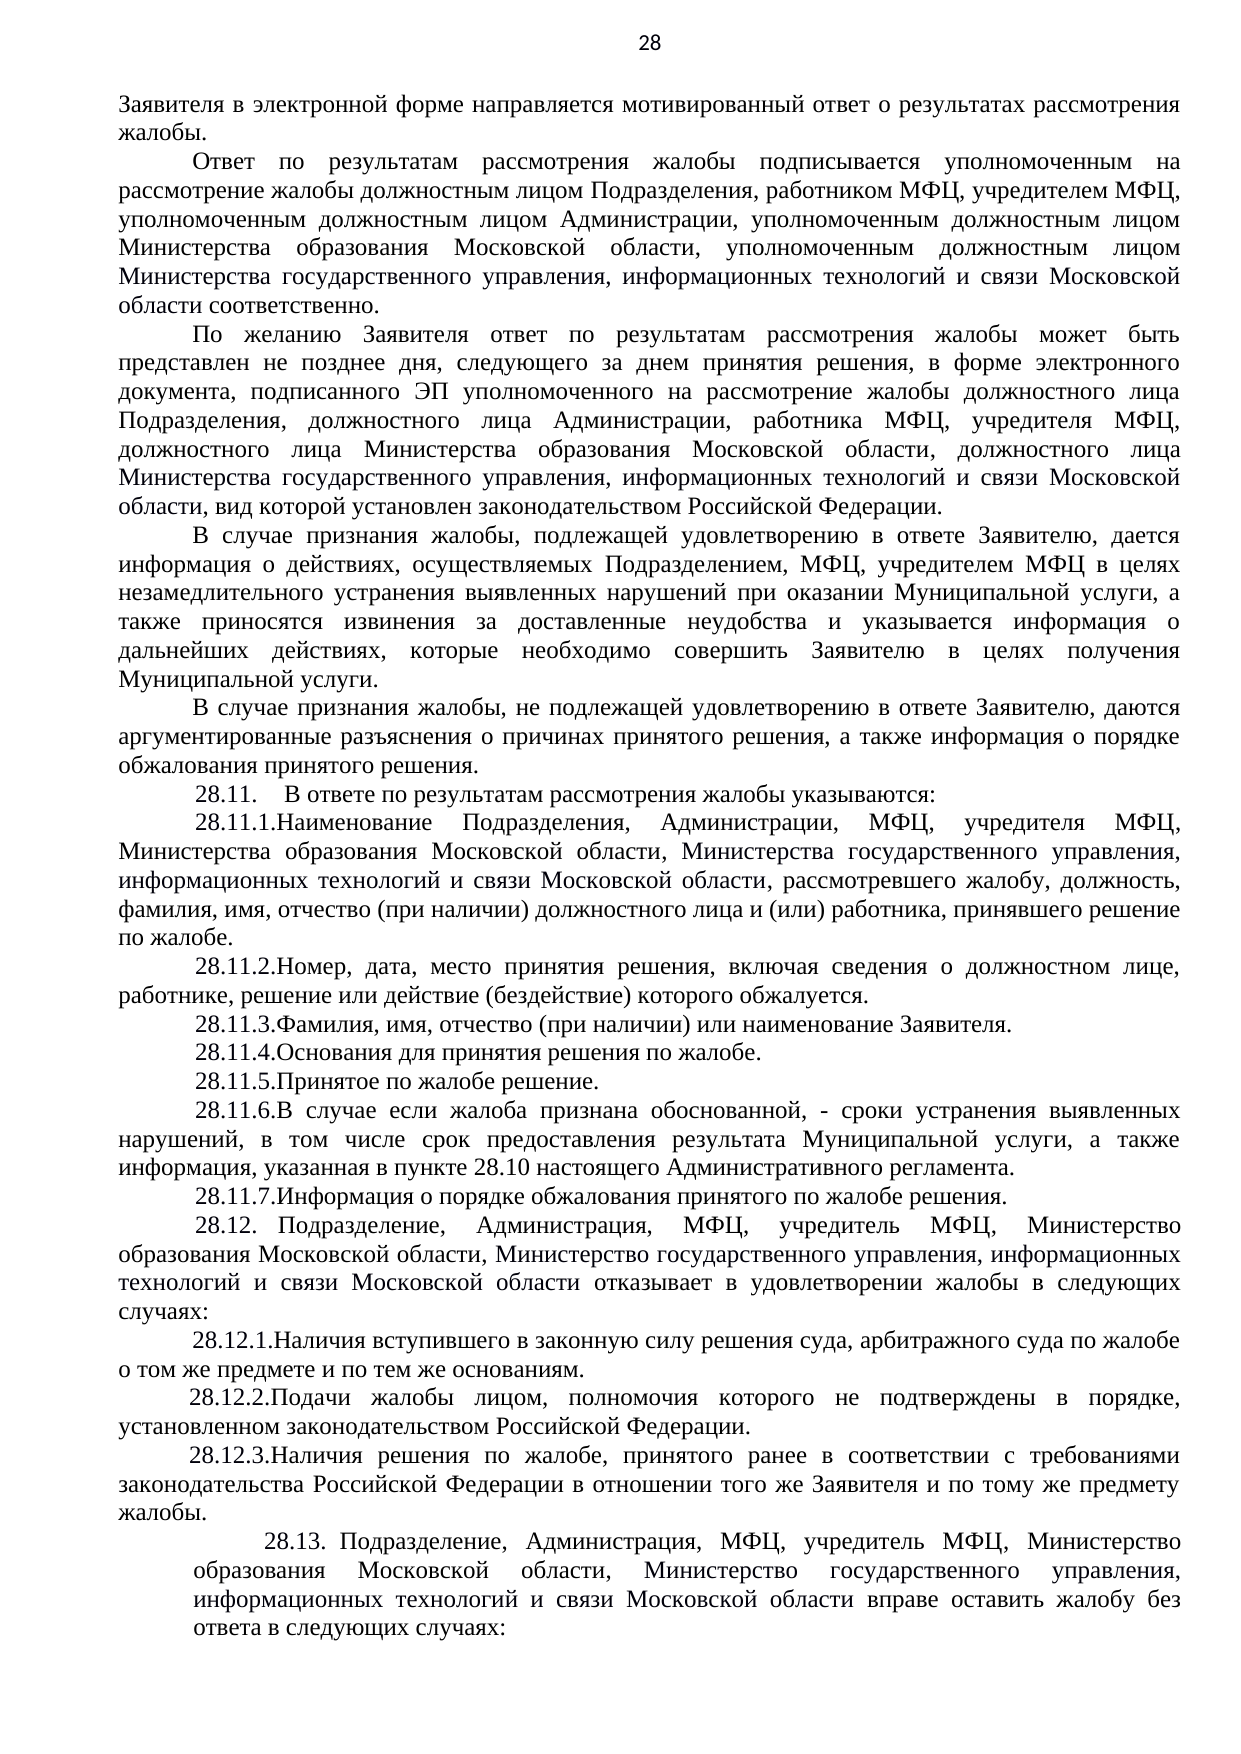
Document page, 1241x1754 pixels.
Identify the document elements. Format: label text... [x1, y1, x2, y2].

list Фамилия, имя, отчество (при наличии) или наименование Заявителя. [118, 1009, 1181, 1037]
text По желанию Заявителя ответ по результатам рассмотрения жалобы может быть представлен не позднее дня, следующего за днем принятия решения, в форме электронного документа, подписанного ЭП уполномоченного на рассмотрение жалобы должностного лица Подразделения, должностного лица Администрации, работника МФЦ, учредителя МФЦ, должностного лица Министерства образования Московской области, должностного лица Министерства государственного управления, информационных технологий и связи Московской области, вид которой установлен законодательством Российской Федерации. [118, 319, 1181, 520]
list Подачи жалобы лицом, полномочия которого не подтверждены в порядке, установленном законодательством Российской Федерации. [118, 1382, 1181, 1440]
list Подразделение, Администрация, МФЦ, учредитель МФЦ, Министерство образования Московской области, Министерство государственного управления, информационных технологий и связи Московской области вправе оставить жалобу без ответа в следующих случаях: [193, 1526, 1181, 1641]
list Наименование Подразделения, Администрации, МФЦ, учредителя МФЦ, Министерства образования Московской области, Министерства государственного управления, информационных технологий и связи Московской области, рассмотревшего жалобу, должность, фамилия, имя, отчество (при наличии) должностного лица и (или) работника, принявшего решение по жалобе. [118, 807, 1181, 951]
list В случае если жалоба признана обоснованной, - сроки устранения выявленных нарушений, в том числе срок предоставления результата Муниципальной услуги, а также информация, указанная в пункте 28.10 настоящего Административного регламента. [118, 1095, 1181, 1181]
list Основания для принятия решения по жалобе. [118, 1037, 1181, 1066]
list Подразделение, Администрация, МФЦ, учредитель МФЦ, Министерство образования Московской области, Министерство государственного управления, информационных технологий и связи Московской области отказывает в удовлетворении жалобы в следующих случаях: [118, 1210, 1181, 1325]
list Принятое по жалобе решение. [118, 1066, 1181, 1095]
list Информация о порядке обжалования принятого по жалобе решения. [118, 1181, 1181, 1210]
text В случае признания жалобы, не подлежащей удовлетворению в ответе Заявителю, даются аргументированные разъяснения о причинах принятого решения, а также информация о порядке обжалования принятого решения. [118, 692, 1181, 779]
text Ответ по результатам рассмотрения жалобы подписывается уполномоченным на рассмотрение жалобы должностным лицом Подразделения, работником МФЦ, учредителем МФЦ, уполномоченным должностным лицом Администрации, уполномоченным должностным лицом Министерства образования Московской области, уполномоченным должностным лицом Министерства государственного управления, информационных технологий и связи Московской области соответственно. [118, 146, 1181, 319]
list Номер, дата, место принятия решения, включая сведения о должностном лице, работнике, решение или действие (бездействие) которого обжалуется. [118, 951, 1181, 1009]
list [118, 89, 1181, 146]
list В ответе по результатам рассмотрения жалобы указываются: [118, 779, 1181, 807]
list Наличия решения по жалобе, принятого ранее в соответствии с требованиями законодательства Российской Федерации в отношении того же Заявителя и по тому же предмету жалобы. [118, 1440, 1181, 1526]
list Наличия вступившего в законную силу решения суда, арбитражного суда по жалобе о том же предмете и по тем же основаниям. [118, 1325, 1181, 1382]
text В случае признания жалобы, подлежащей удовлетворению в ответе Заявителю, дается информация о действиях, осуществляемых Подразделением, МФЦ, учредителем МФЦ в целях незамедлительного устранения выявленных нарушений при оказании Муниципальной услуги, а также приносятся извинения за доставленные неудобства и указывается информация о дальнейших действиях, которые необходимо совершить Заявителю в целях получения Муниципальной услуги. [118, 520, 1181, 692]
